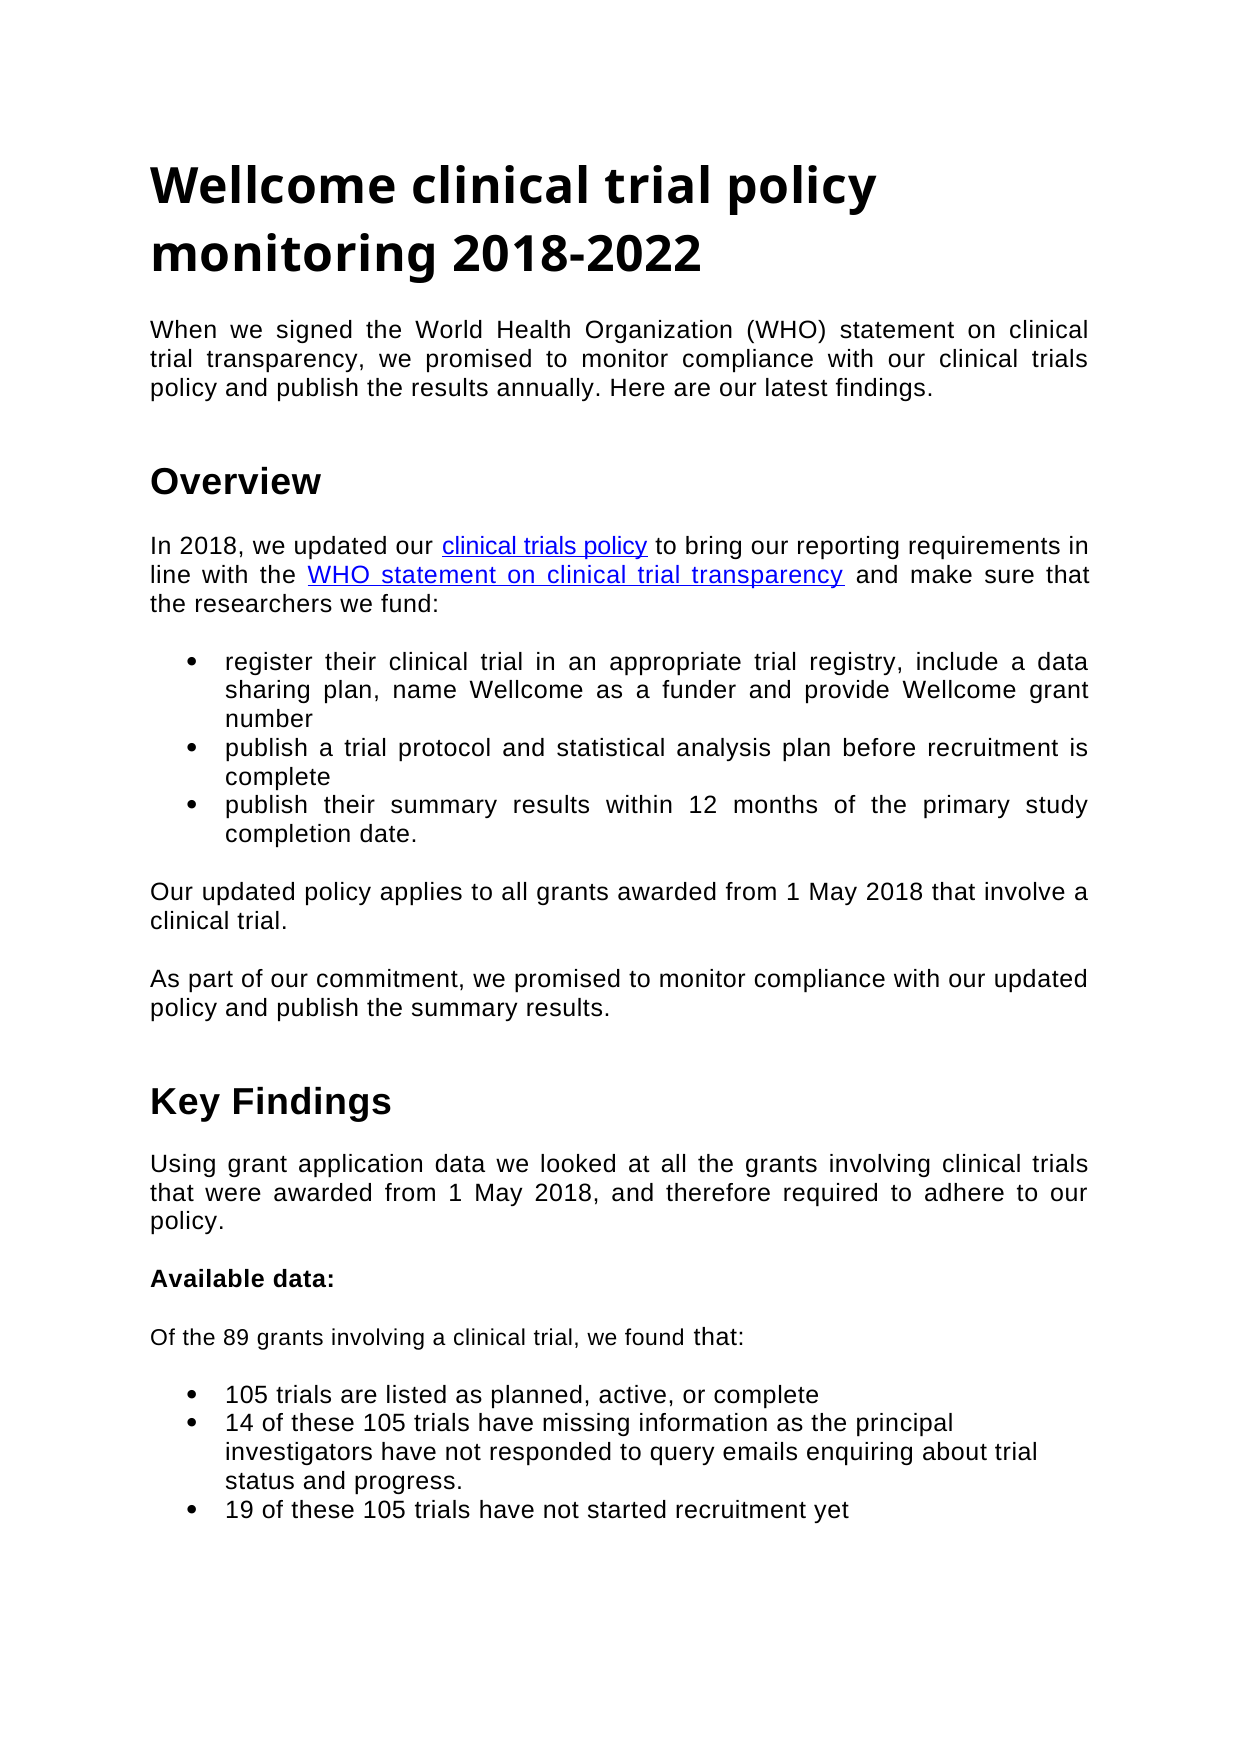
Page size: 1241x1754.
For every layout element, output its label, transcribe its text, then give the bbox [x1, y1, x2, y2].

text Available data: [150, 1264, 1090, 1292]
list 105 trials are listed as planned, active, or complete [187, 1379, 1090, 1408]
text Of the 89 grants involving a clinical trial, we found that: [150, 1322, 1090, 1350]
list 14 of these 105 trials have missing information as the principal investigators have not responded to query emails enquiring about trial status and progress. [187, 1408, 1090, 1495]
list register their clinical trial in an appropriate trial registry, include a data sharing plan, name Wellcome as a funder and provide Wellcome grant number [187, 646, 1090, 733]
list 19 of these 105 trials have not started recruitment yet [187, 1495, 1090, 1524]
text In 2018, we updated our clinical trials policy to bring our reporting requirements in line with the WHO statement on clinical trial transparency and make sure that the researchers we fund: [150, 502, 1090, 617]
list publish a trial protocol and statistical analysis plan before recruitment is complete [187, 733, 1090, 790]
text Key Findings [150, 1079, 1090, 1122]
text When we signed the World Health Organization (WHO) statement on clinical trial transparency, we promised to monitor compliance with our clinical trials policy and publish the results annually. Here are our latest findings. [150, 315, 1090, 402]
list publish their summary results within 12 months of the primary study completion date. [187, 790, 1090, 848]
text Our updated policy applies to all grants awarded from 1 May 2018 that involve a clinical trial. [150, 877, 1090, 935]
text As part of our commitment, we promised to monitor compliance with our updated policy and publish the summary results. [150, 964, 1090, 1021]
text Wellcome clinical trial policy monitoring 2018-2022 [150, 150, 1090, 286]
text Overview [150, 459, 1090, 502]
text Using grant application data we looked at all the grants involving clinical trials that were awarded from 1 May 2018, and therefore required to adhere to our policy. [150, 1149, 1090, 1235]
